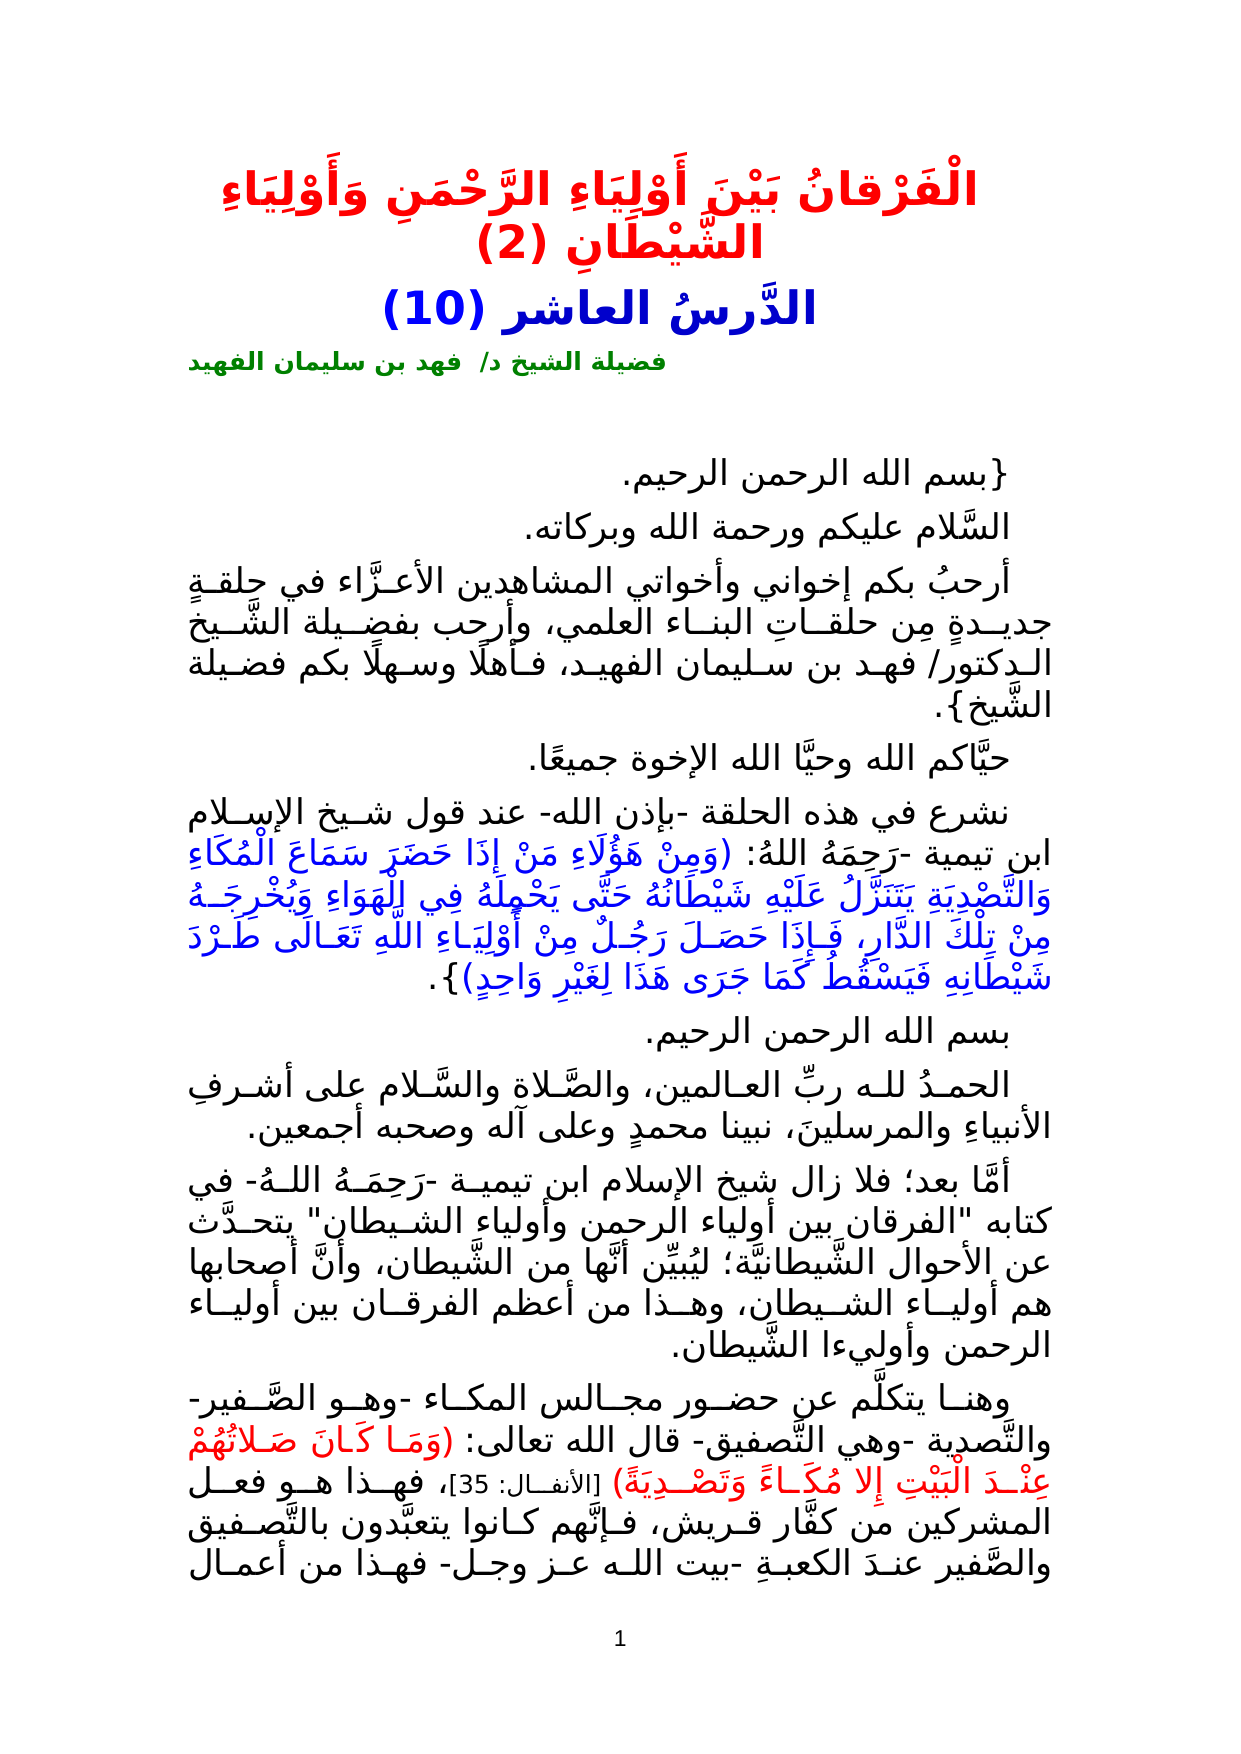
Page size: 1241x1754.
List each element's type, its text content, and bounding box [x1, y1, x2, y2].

text نشرع في هذه الحلقة -بإذن الله- عند قول شيخ الإسلام ابن تيمية -رَحِمَهُ اللهُ: (وَمِنْ هَؤُلَاءِ مَنْ إذَا حَضَرَ سَمَاعَ الْمُكَاءِ وَالتَّصْدِيَةِ يَتَنَزَّلُ عَلَيْهِ شَيْطَانُهُ حَتَّى يَحْمِلَهُ فِي الْهَوَاءِ وَيُخْرِجَهُ مِنْ تِلْكَ الدَّارِ، فَإِذَا حَصَلَ رَجُلٌ مِنْ أَوْلِيَاءِ اللَّهِ تَعَالَى طَرْدَ شَيْطَانِهِ فَيَسْقُطُ كَمَا جَرَى هَذَا لِغَيْرِ وَاحِدٍ)}. [187, 792, 1053, 998]
text أمَّا بعد؛ فلا زال شيخ الإسلام ابن تيمية -رَحِمَهُ اللهُ- في كتابه "الفرقان بين أولياء الرحمن وأولياء الشيطان" يتحدَّث عن الأحوال الشَّيطانيَّة؛ ليُبيِّن أنَّها من الشَّيطان، وأنَّ أصحابها هم أولياء الشيطان، وهذا من أعظم الفرقان بين أولياء الرحمن وأوليءا الشَّيطان. [187, 1159, 1053, 1365]
text الدَّرسُ العاشر (10) [187, 282, 1053, 335]
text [187, 1378, 1053, 1584]
text حيَّاكم الله وحيَّا الله الإخوة جميعًا. [187, 738, 1053, 779]
text أرحبُ بكم إخواني وأخواتي المشاهدين الأعزَّاء في حلقةٍ جديدةٍ مِن حلقاتِ البناء العلمي، وأرحب بفضيلة الشَّيخ الدكتور/ فهد بن سليمان الفهيد، فأهلًا وسهلًا بكم فضيلة الشَّيخ}. [187, 560, 1053, 725]
text الْفَرْقانُ بَيْنَ أَوْلِيَاءِ الرَّحْمَنِ وَأَوْلِيَاءِ الشَّيْطَانِ (2) [187, 162, 1053, 269]
text فضيلة الشيخ د/ فهد بن سليمان الفهيد [187, 347, 1053, 377]
text السَّلام عليكم ورحمة الله وبركاته. [187, 507, 1053, 548]
text الحمدُ لله ربِّ العالمين، والصَّلاة والسَّلام على أشرفِ الأنبياءِ والمرسلينَ، نبينا محمدٍ وعلى آله وصحبه أجمعين. [187, 1064, 1053, 1147]
text بسم الله الرحمن الرحيم. [187, 1010, 1053, 1052]
text {بسم الله الرحمن الرحيم. [187, 453, 1053, 494]
